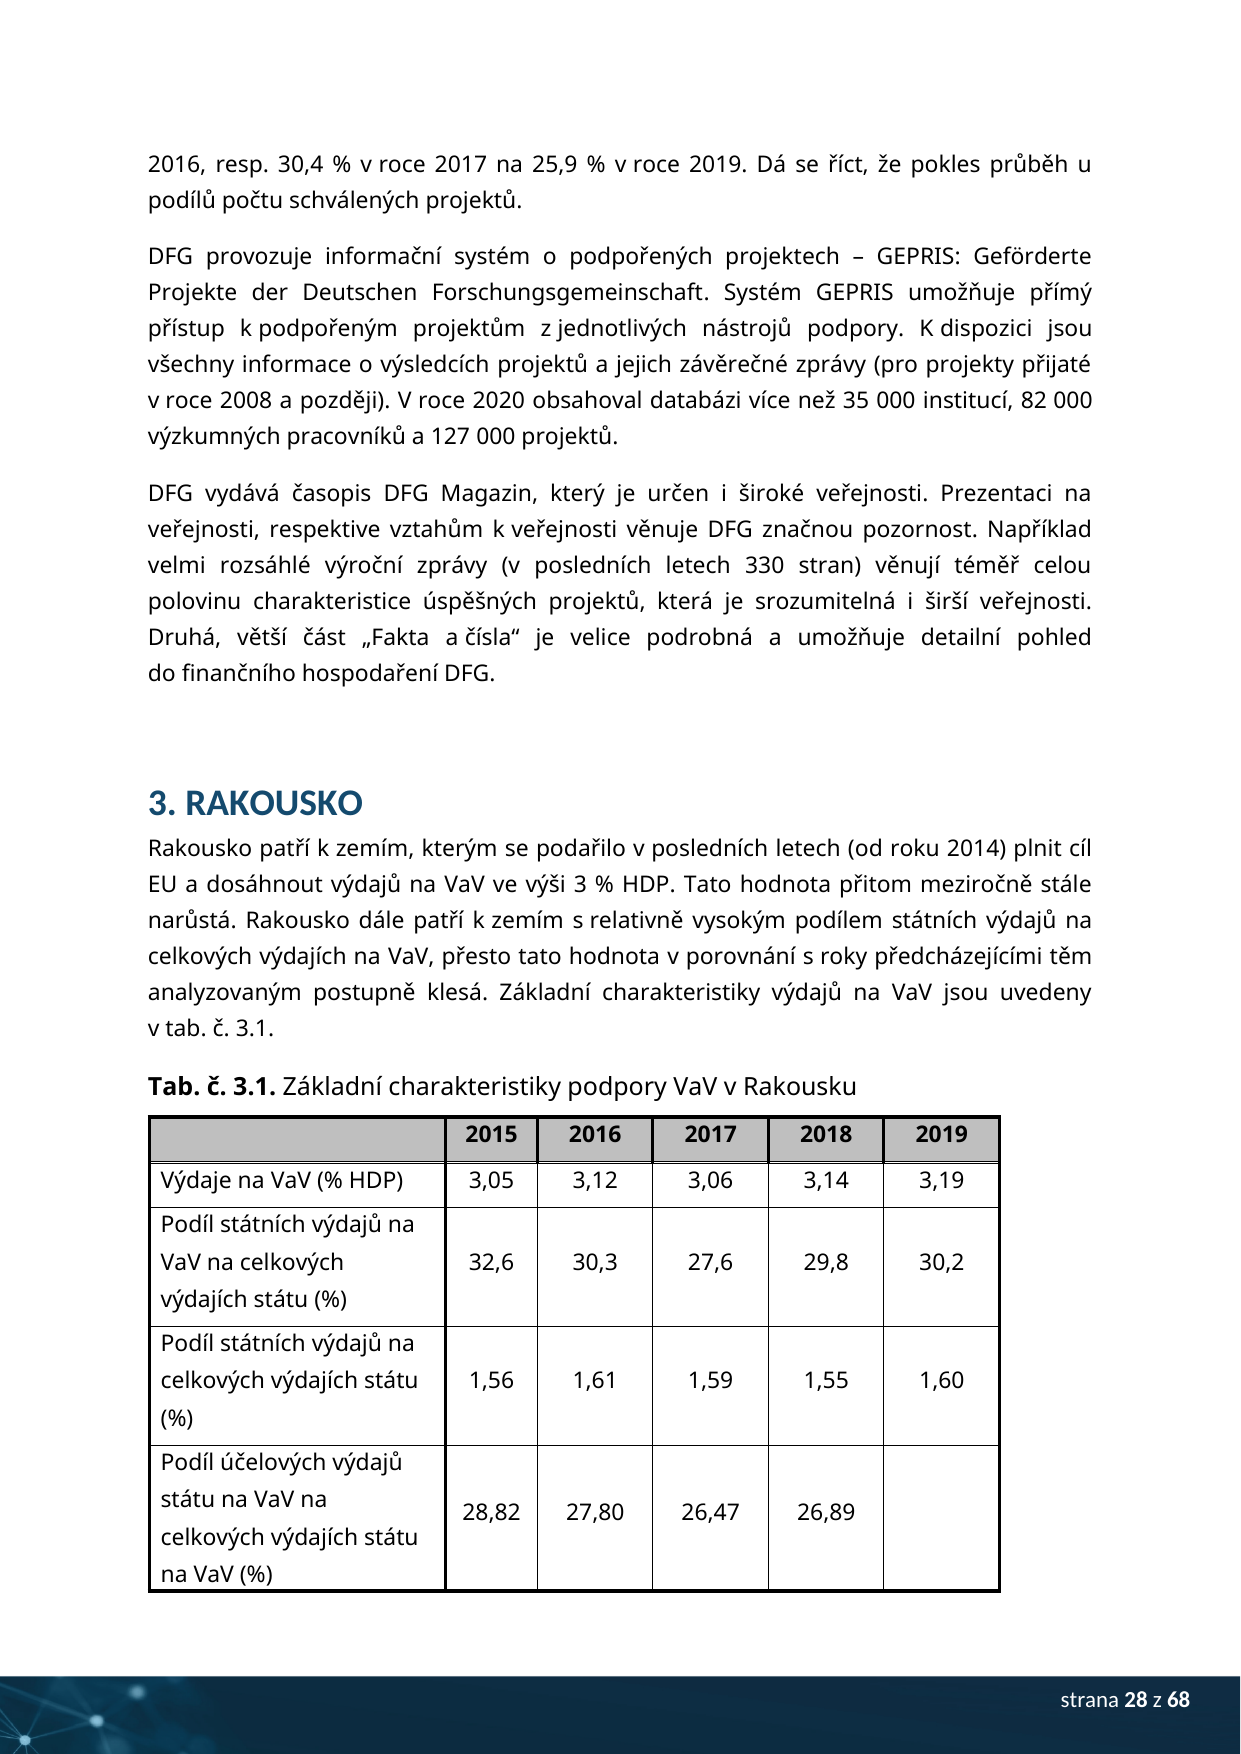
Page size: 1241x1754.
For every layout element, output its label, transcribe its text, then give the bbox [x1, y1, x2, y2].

table_cell 1,61 [538, 1327, 652, 1444]
table_cell [884, 1446, 998, 1589]
table_cell 27,6 [653, 1208, 768, 1326]
table_cell 32,6 [447, 1208, 537, 1326]
table_cell 28,82 [447, 1446, 537, 1589]
table_cell Podíl státních výdajů na VaV na celkových výdajích státu (%) [151, 1208, 444, 1326]
table_cell Podíl účelových výdajů státu na VaV na celkových výdajích státu na VaV (%) [151, 1446, 444, 1589]
table_cell 3,12 [538, 1164, 652, 1207]
picture [0, 1643, 1241, 1754]
text DFG vydává časopis DFG Magazin, který je určen i široké veřejnosti. Prezentaci na veřejnosti, respektive vztahům k veřejnosti věnuje DFG značnou pozornost. Například velmi rozsáhlé výroční zprávy (v posledních letech 330 stran) věnují téměř celou polovinu charakteristice úspěšných projektů, která je srozumitelná i širší veřejnosti. Druhá, větší část „Fakta a čísla“ je velice podrobná a umožňuje detailní pohled do finančního hospodaření DFG. [148, 477, 1093, 688]
table_header 2017 [654, 1119, 767, 1161]
table_cell 1,60 [884, 1327, 998, 1444]
table_cell 26,89 [769, 1446, 883, 1589]
table_cell 26,47 [653, 1446, 768, 1589]
text Tab. č. 3.1. Základní charakteristiky podpory VaV v Rakousku [148, 1068, 1093, 1102]
table_cell 1,56 [447, 1327, 537, 1444]
table_cell 27,80 [538, 1446, 652, 1589]
subtitle 3. RAKOUSKO [148, 779, 1093, 825]
table_cell 30,3 [538, 1208, 652, 1326]
table_cell 30,2 [884, 1208, 998, 1326]
table_cell 3,19 [884, 1164, 998, 1207]
table_cell 3,06 [653, 1164, 768, 1207]
table_header 2015 [447, 1119, 536, 1161]
table_cell 1,59 [653, 1327, 768, 1444]
table_cell 1,55 [769, 1327, 883, 1444]
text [148, 148, 1093, 215]
table_header [151, 1119, 444, 1161]
table_header 2018 [770, 1119, 882, 1161]
table_cell 29,8 [769, 1208, 883, 1326]
table_header 2016 [539, 1119, 651, 1161]
table_cell Podíl státních výdajů na celkových výdajích státu (%) [151, 1327, 444, 1444]
table_header 2019 [885, 1119, 998, 1161]
table_cell Výdaje na VaV (% HDP) [151, 1164, 444, 1207]
table_cell 3,05 [447, 1164, 537, 1207]
text Rakousko patří k zemím, kterým se podařilo v posledních letech (od roku 2014) plnit cíl EU a dosáhnout výdajů na VaV ve výši 3 % HDP. Tato hodnota přitom meziročně stále narůstá. Rakousko dále patří k zemím s relativně vysokým podílem státních výdajů na celkových výdajích na VaV, přesto tato hodnota v porovnání s roky předcházejícími těm analyzovaným postupně klesá. Základní charakteristiky výdajů na VaV jsou uvedeny v tab. č. 3.1. [148, 832, 1093, 1043]
text DFG provozuje informační systém o podpořených projektech – GEPRIS: Geförderte Projekte der Deutschen Forschungsgemeinschaft. Systém GEPRIS umožňuje přímý přístup k podpořeným projektům z jednotlivých nástrojů podpory. K dispozici jsou všechny informace o výsledcích projektů a jejich závěrečné zprávy (pro projekty přijaté v roce 2008 a později). V roce 2020 obsahoval databázi více než 35 000 institucí, 82 000 výzkumných pracovníků a 127 000 projektů. [148, 240, 1093, 451]
table_cell 3,14 [769, 1164, 883, 1207]
